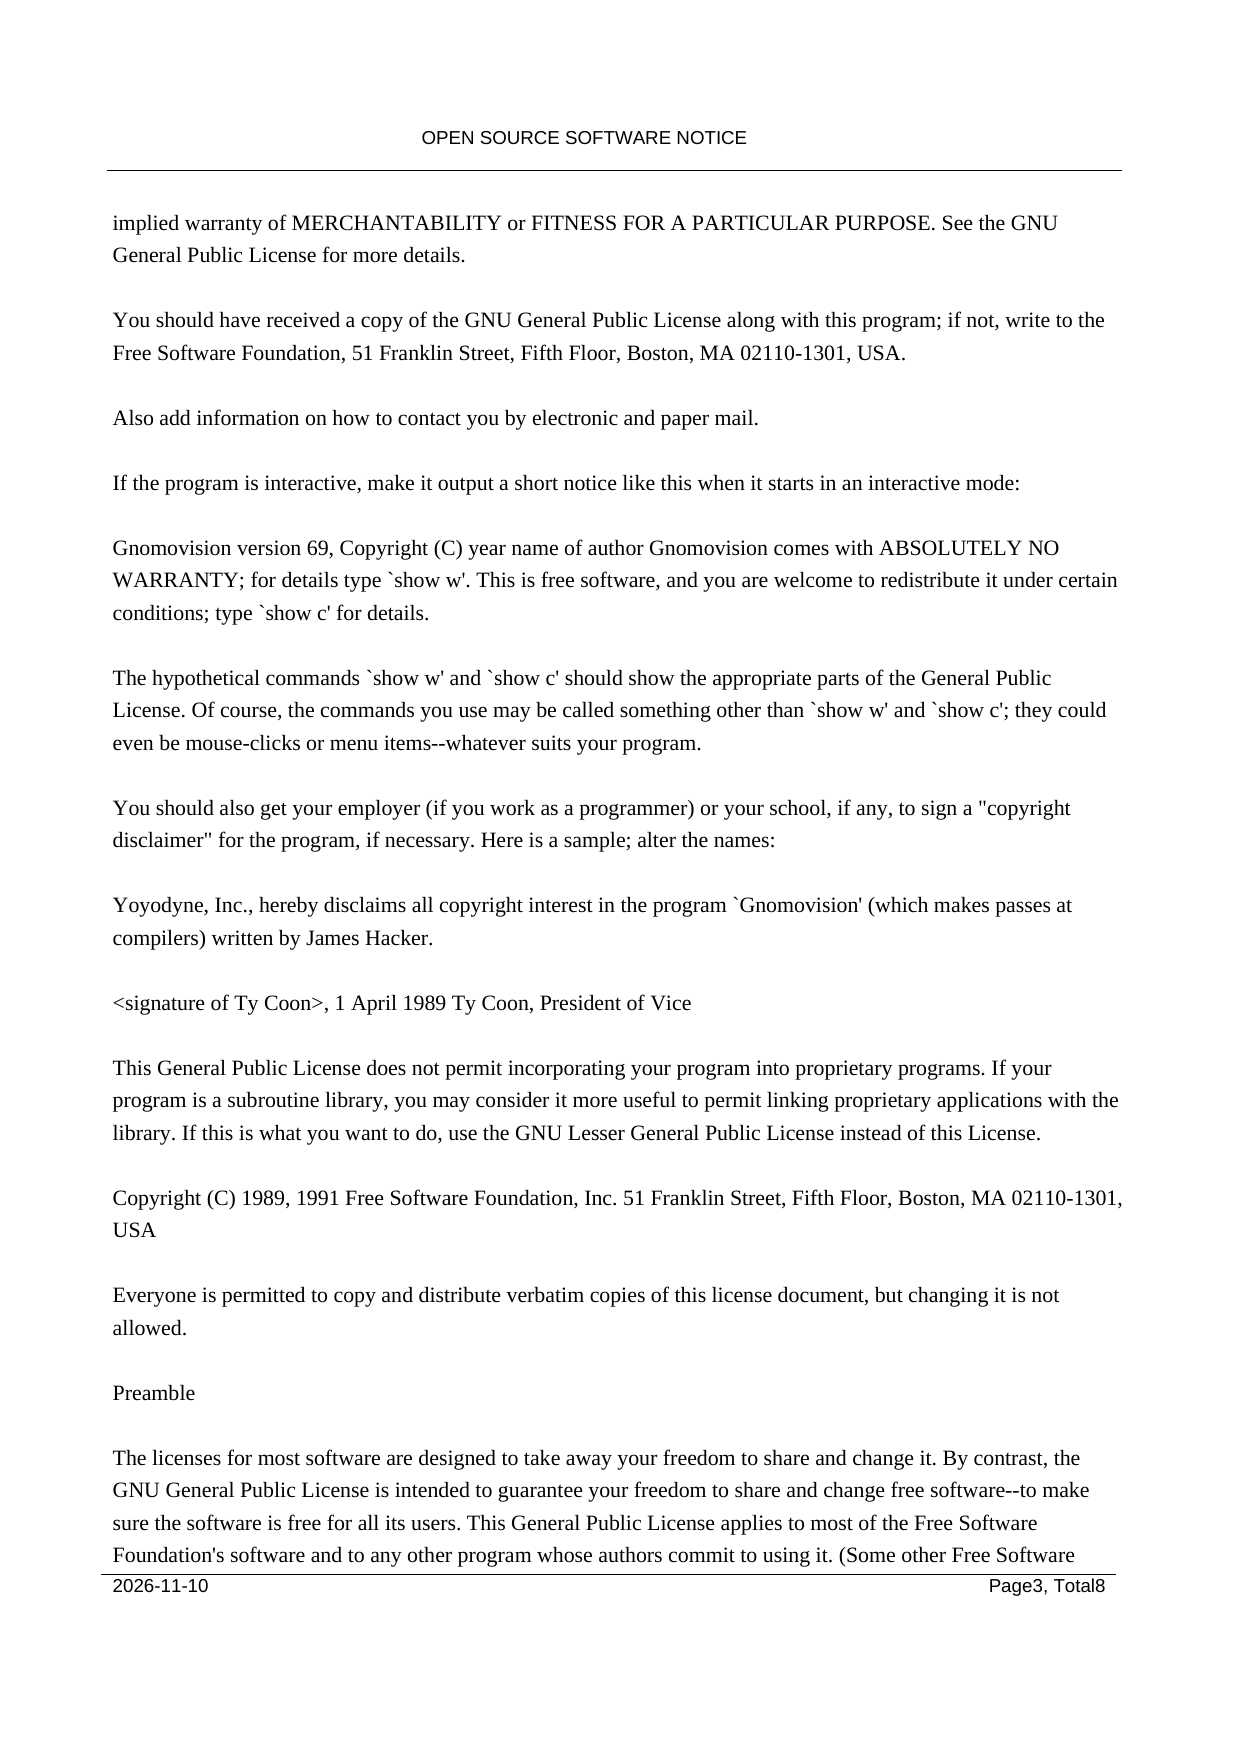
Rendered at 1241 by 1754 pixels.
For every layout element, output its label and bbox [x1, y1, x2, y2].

text [112, 206, 1128, 1571]
